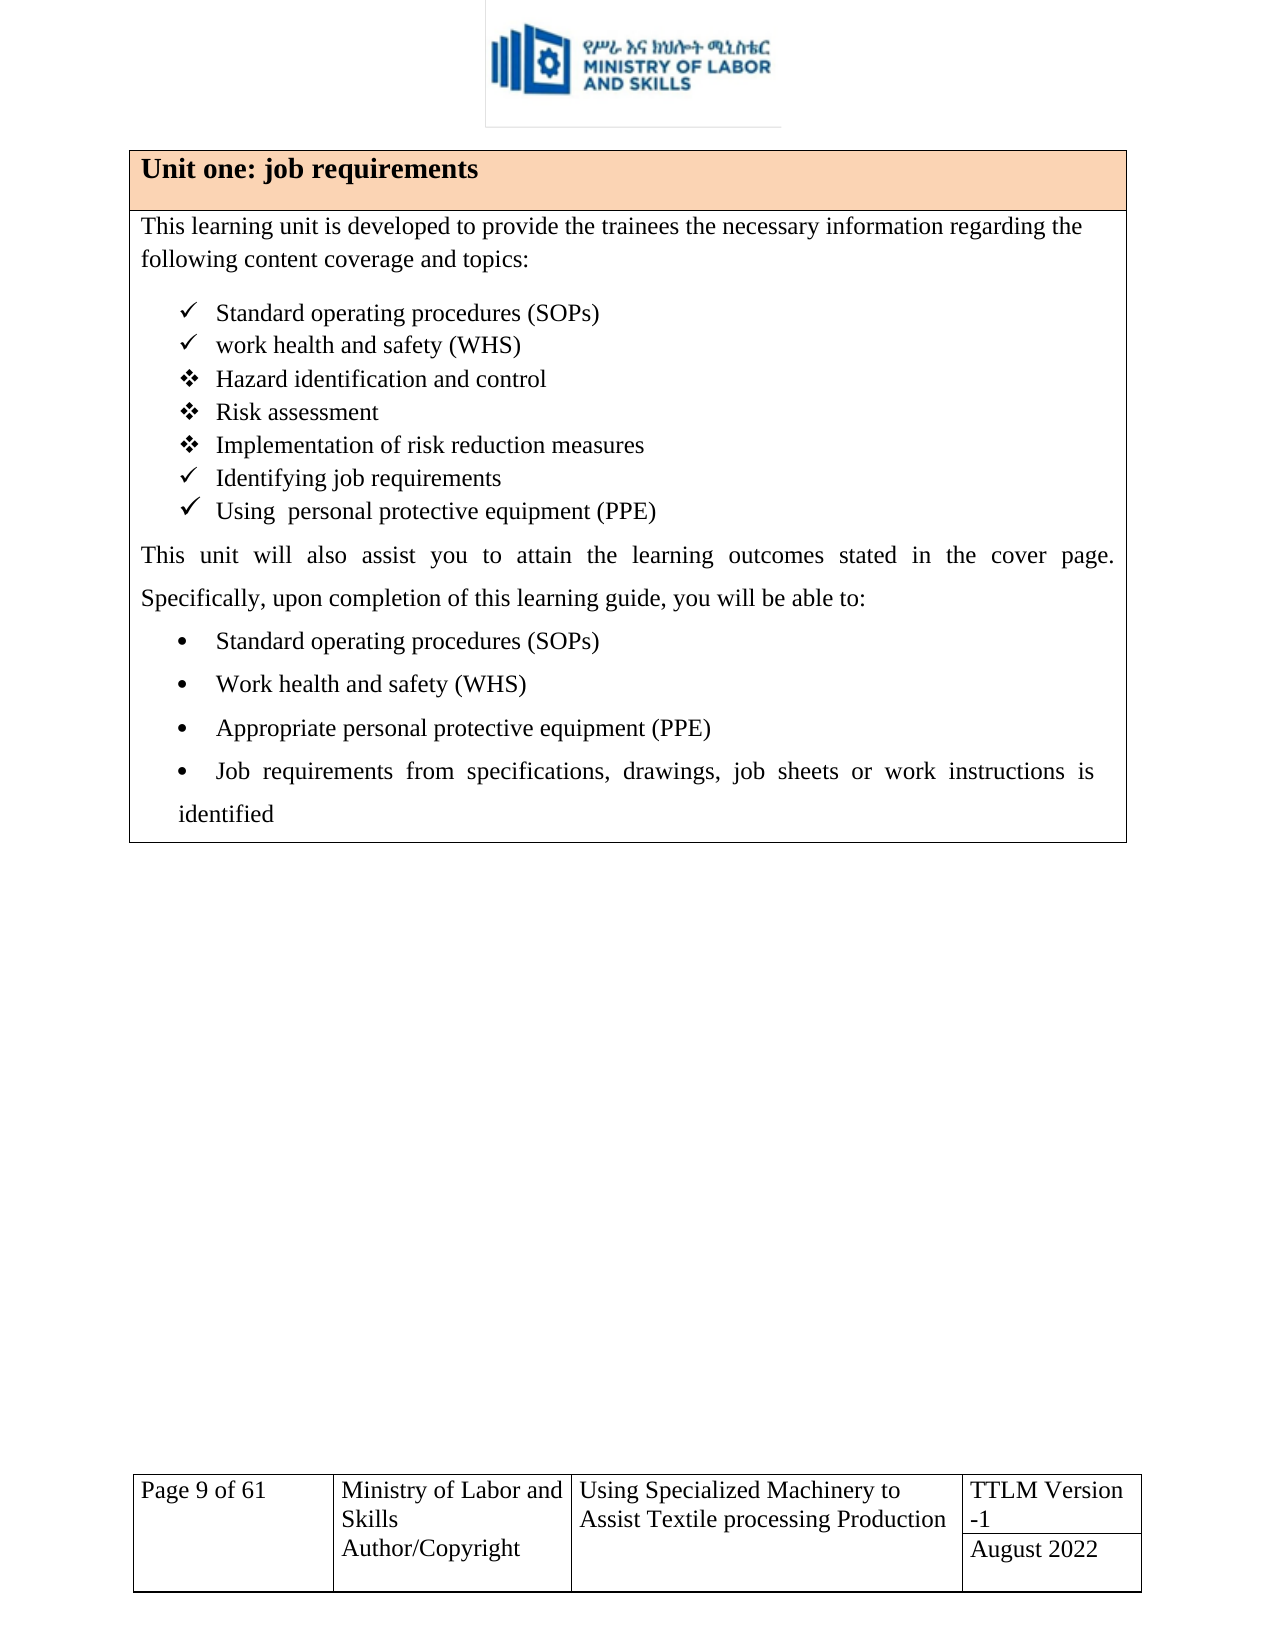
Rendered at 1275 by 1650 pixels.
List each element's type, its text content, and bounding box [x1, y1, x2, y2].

table_header Unit one: job requirements [130, 151, 1126, 210]
table_cell This learning unit is developed to provide the trainees the necessary information regarding the following content coverage and topics: Standard operating procedures (SOPs) work health and safety (WHS) Hazard identification and control Risk assessment Implementation of risk reduction measures Identifying job requirements Using personal protective equipment (PPE) This unit will also assist you to attain the learning outcomes stated in the cover page. Specifically, upon completion of this learning guide, you will be able to: Standard operating procedures (SOPs) Work health and safety (WHS) Appropriate personal protective equipment (PPE) Job requirements from specifications, drawings, job sheets or work instructions is identified [130, 211, 1126, 842]
picture [484, 0, 782, 129]
